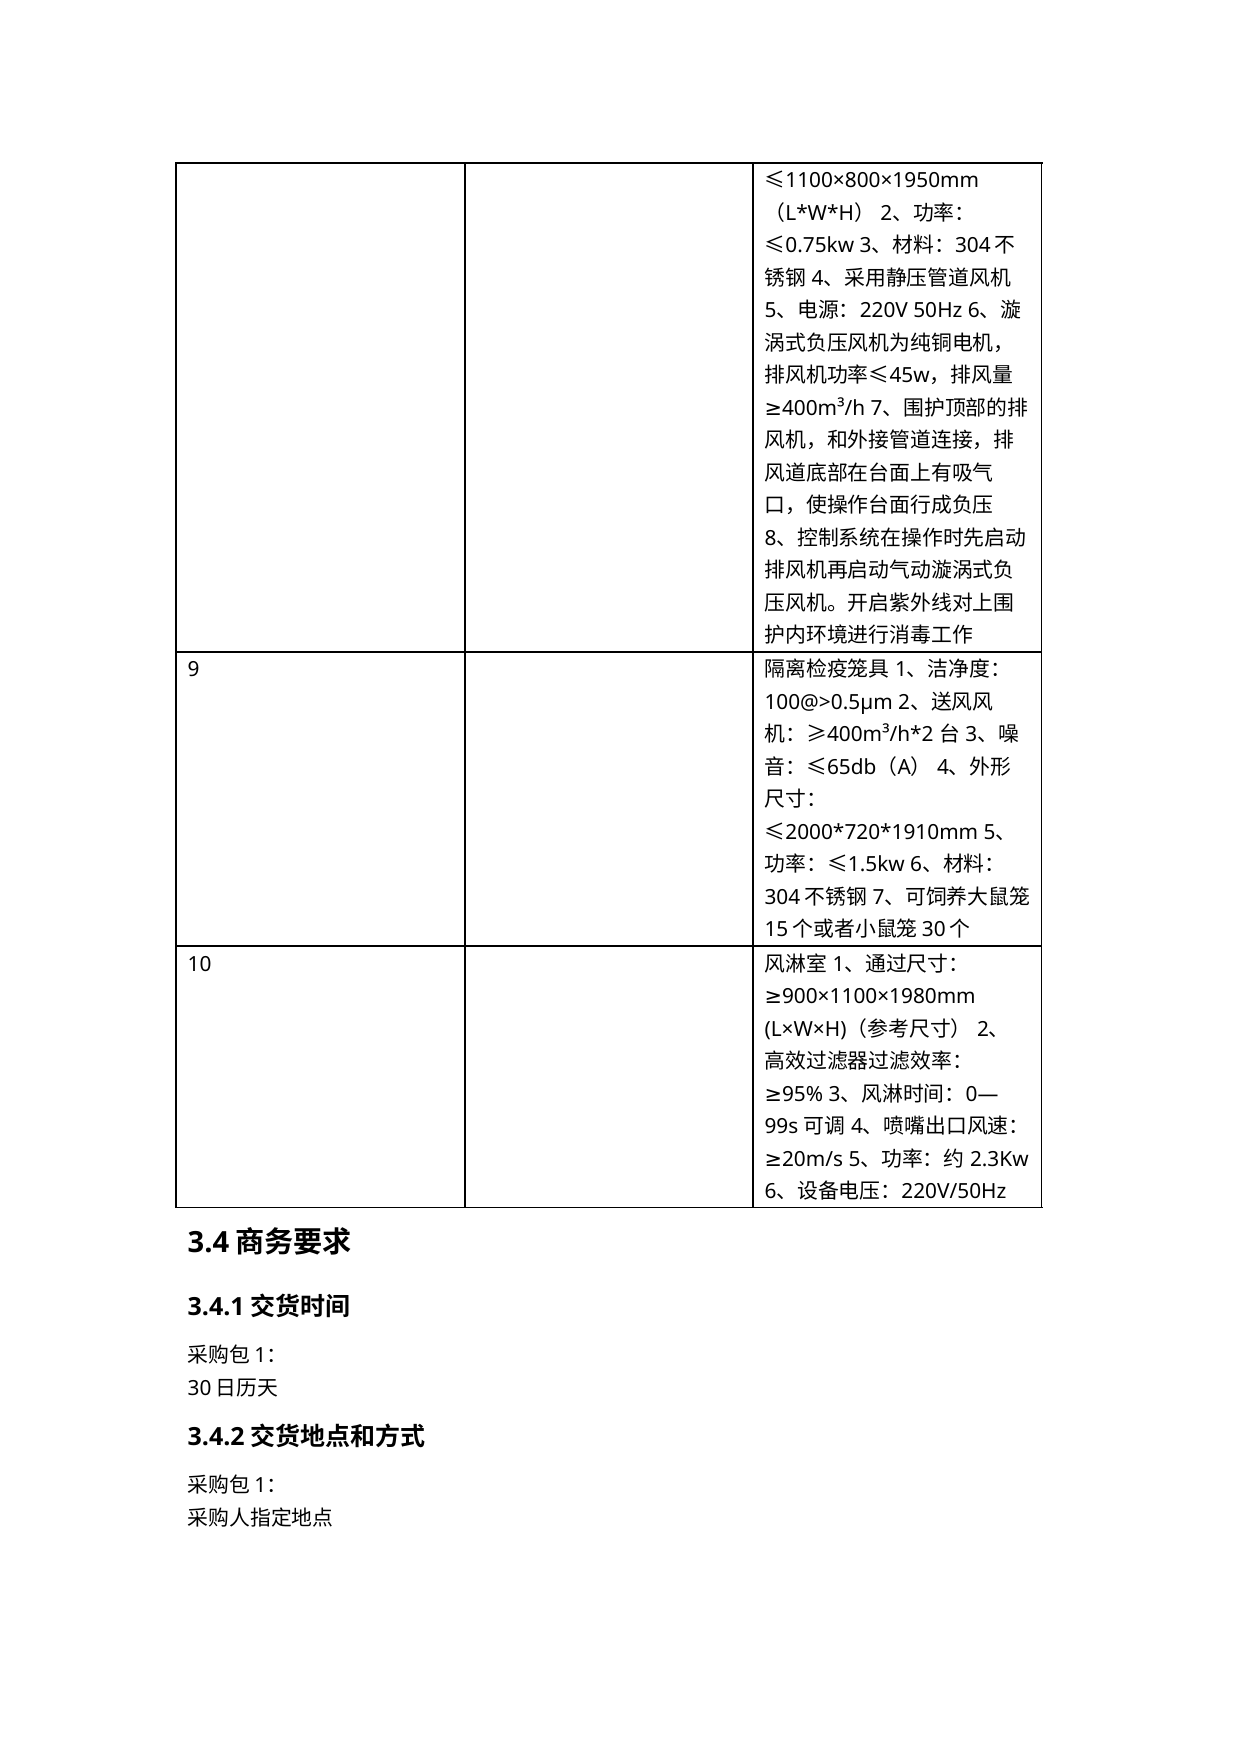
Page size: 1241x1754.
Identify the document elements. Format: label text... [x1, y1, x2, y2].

text 采购包1： [187, 1338, 1053, 1371]
table_cell [466, 947, 752, 1207]
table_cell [754, 164, 1041, 651]
table_cell 风淋室 1、通过尺寸：≥900×1100×1980mm (L×W×H)（参考尺寸） 2、高效过滤器过滤效率：≥95% 3、风淋时间：0—99s 可调 4、喷嘴出口风速：≥20m/s 5、功率：约 2.3Kw 6、设备电压：220V/50Hz [754, 947, 1041, 1207]
text 3.4.1交货时间 [187, 1273, 1053, 1338]
table_cell 8 [177, 164, 464, 651]
table_cell 隔离检疫笼具 1、洁净度：100@>0.5µm 2、送风风机：≥400m³/h*2 台 3、噪音：≤65db（A） 4、外形尺寸：≤2000*720*1910mm 5、功率：≤1.5kw 6、材料：304不锈钢 7、可饲养大鼠笼15个或者小鼠笼30个 [754, 653, 1041, 945]
text 30日历天 [187, 1371, 1053, 1403]
text 采购包1： [187, 1468, 1053, 1501]
table_cell 10 [177, 947, 464, 1207]
table_cell 9 [177, 653, 464, 945]
text 3.4商务要求 [187, 1208, 1053, 1273]
text 3.4.2交货地点和方式 [187, 1403, 1053, 1468]
text 采购人指定地点 [187, 1501, 1053, 1533]
table_cell [466, 653, 752, 945]
table_cell [466, 164, 752, 651]
